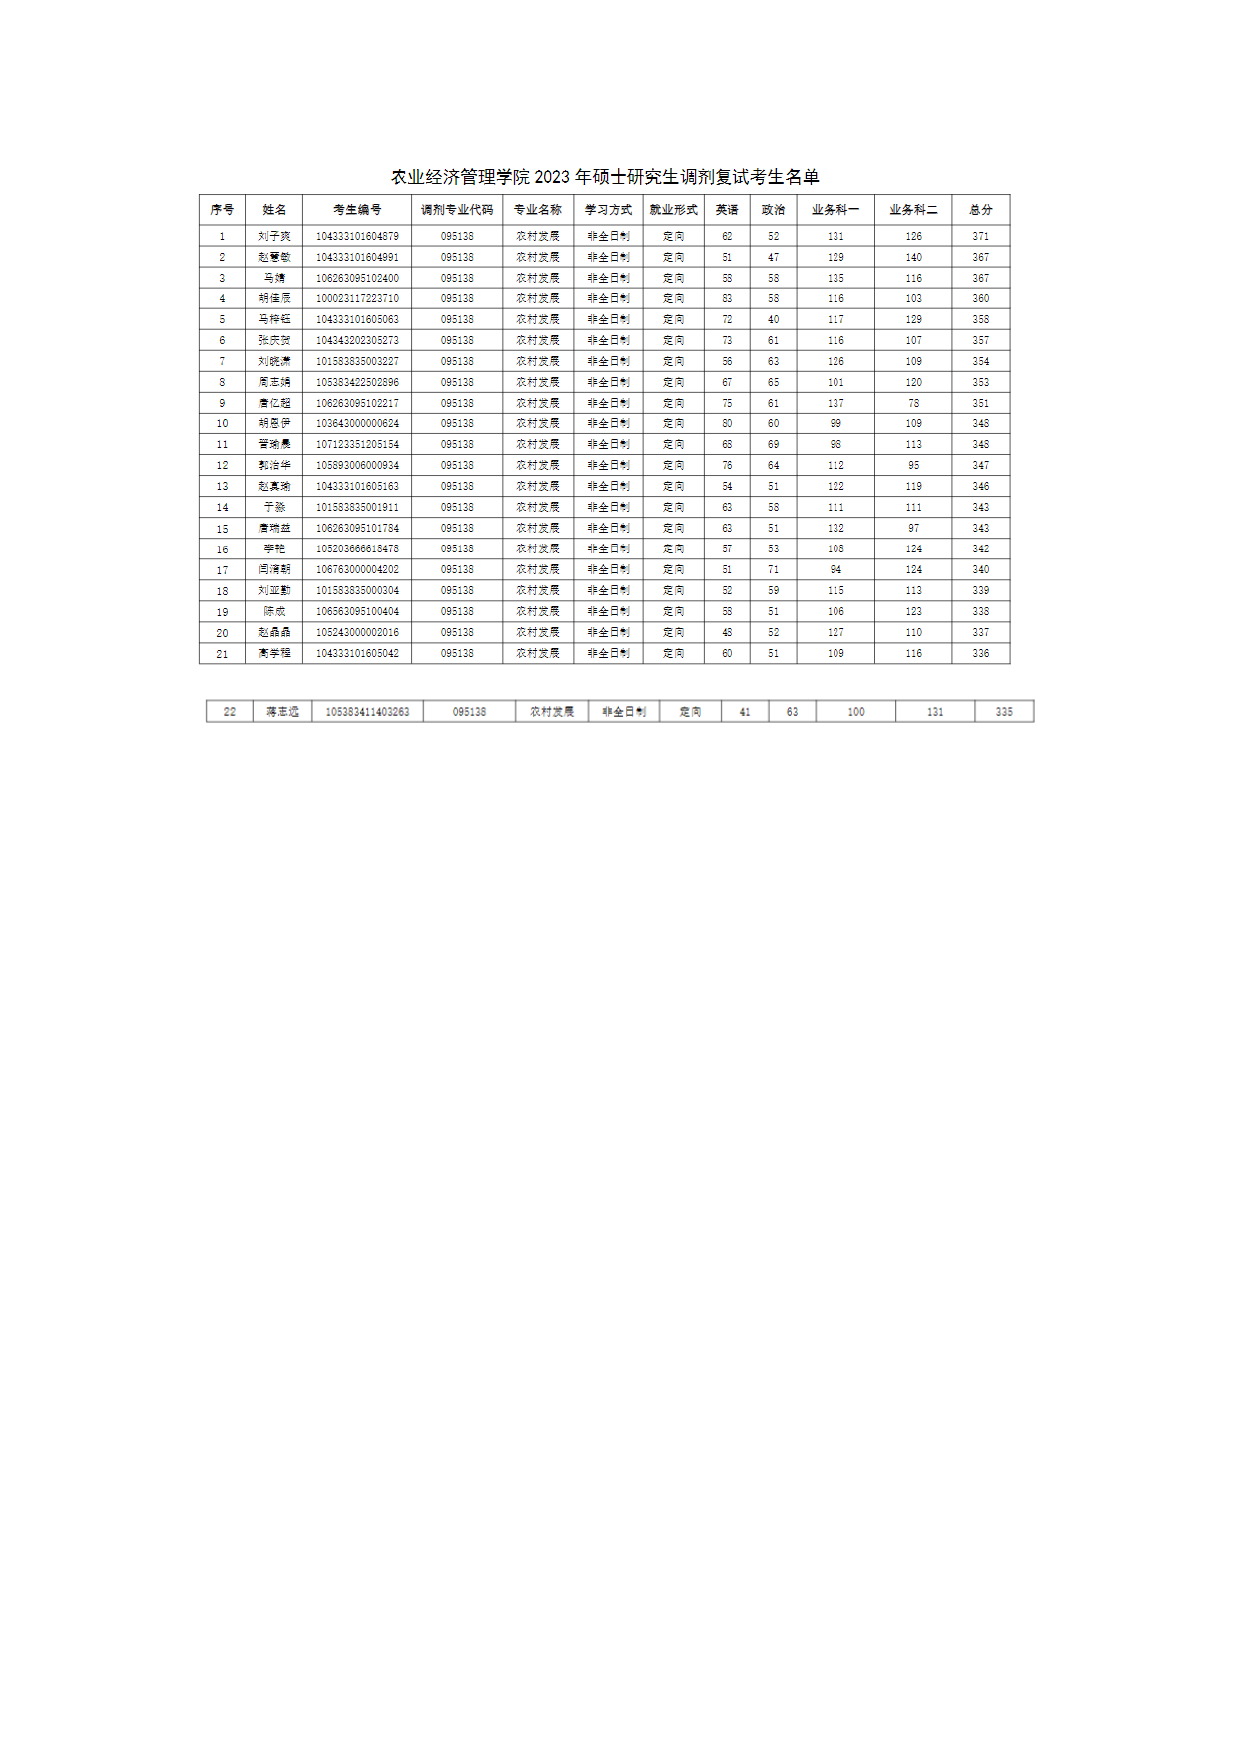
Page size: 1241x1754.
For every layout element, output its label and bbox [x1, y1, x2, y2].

picture [187, 162, 1052, 675]
picture [187, 682, 1053, 787]
